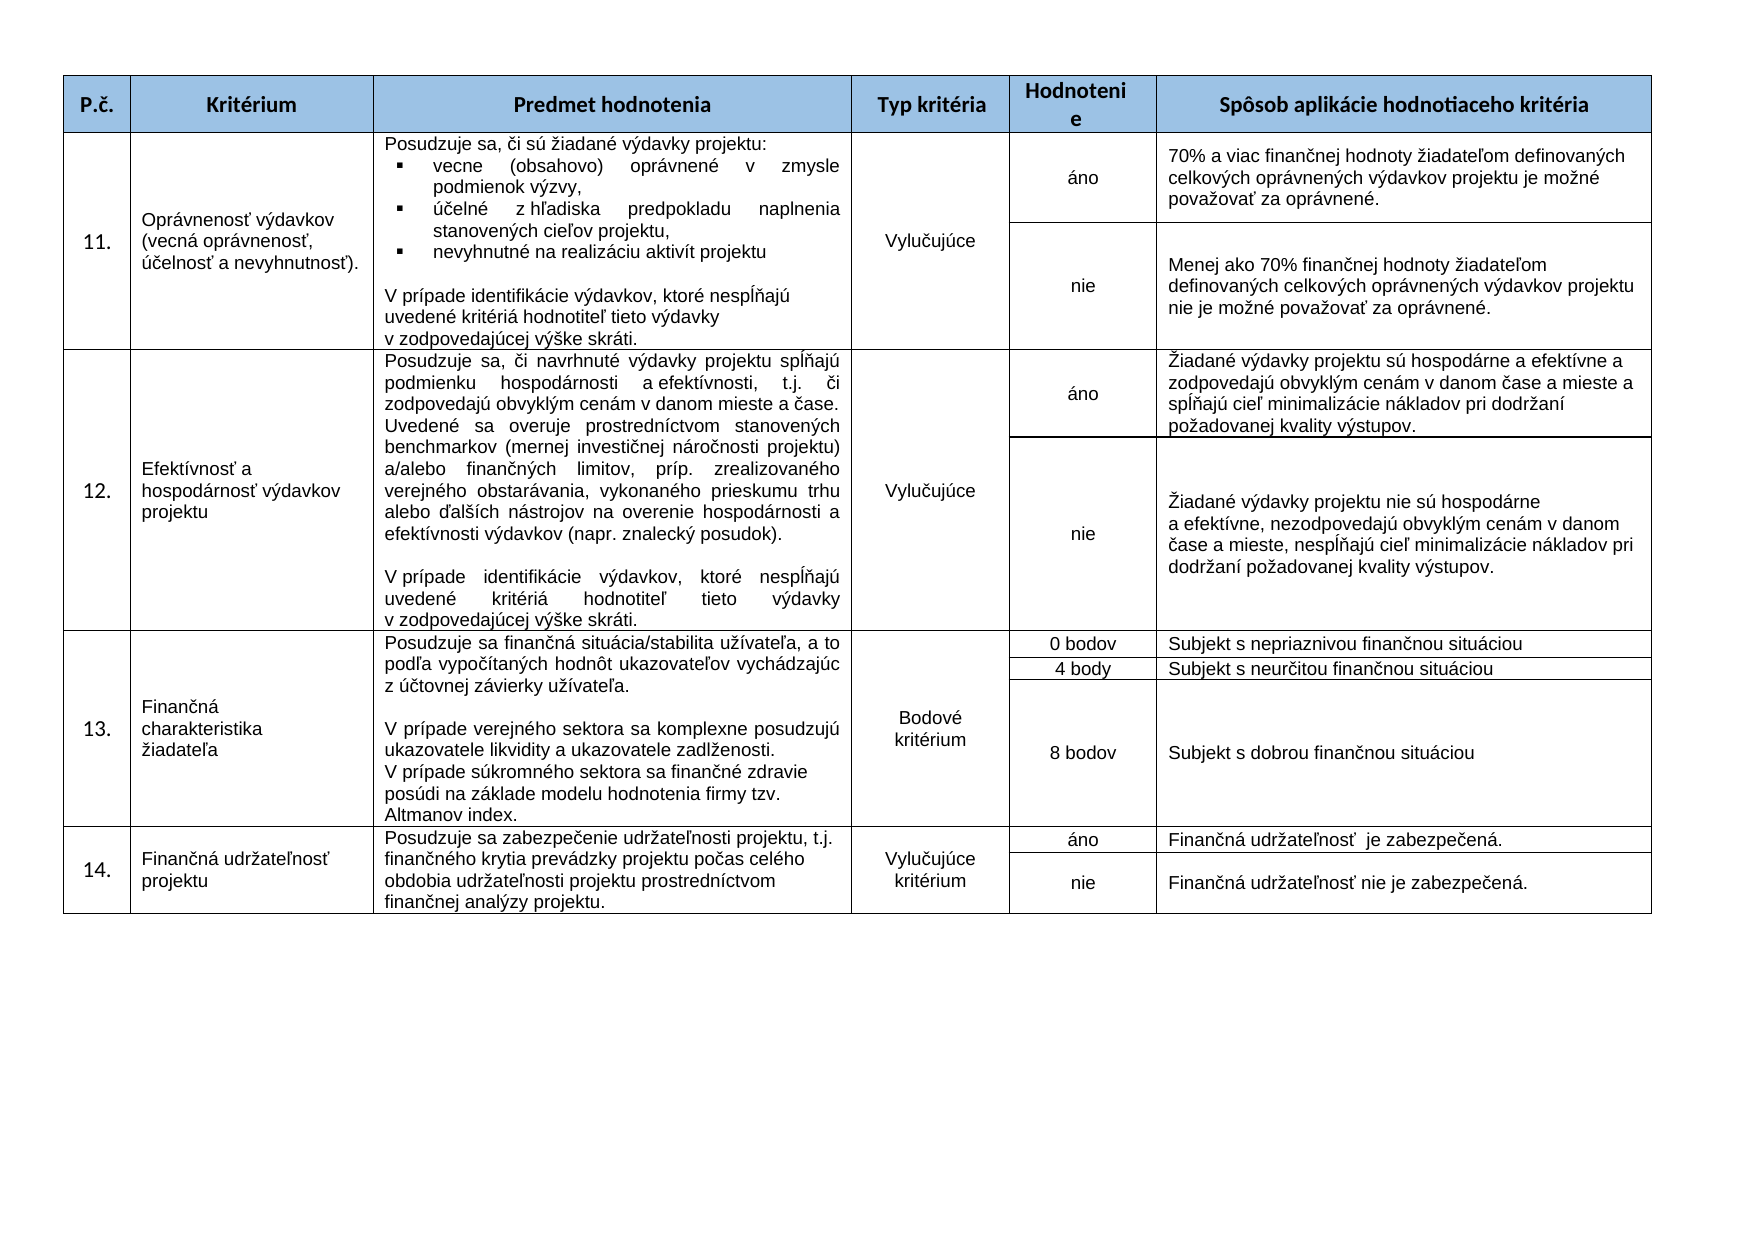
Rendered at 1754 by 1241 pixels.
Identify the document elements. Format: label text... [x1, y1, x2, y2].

table_cell 11. [64, 133, 130, 349]
table_cell 0 bodov [1010, 631, 1156, 657]
table_cell Efektívnosť a hospodárnosť výdavkov projektu [131, 350, 373, 630]
table_cell Vylučujúce kritérium [852, 827, 1009, 913]
table_header P.č. [64, 76, 130, 132]
table_cell Vylučujúce [852, 350, 1009, 630]
table_cell Žiadané výdavky projektu nie sú hospodárne a efektívne, nezodpovedajú obvyklým cenám v danom čase a mieste, nespĺňajú cieľ minimalizácie nákladov pri dodržaní požadovanej kvality výstupov. [1157, 438, 1651, 630]
table_cell 70% a viac finančnej hodnoty žiadateľom definovaných celkových oprávnených výdavkov projektu je možné považovať za oprávnené. [1157, 133, 1651, 222]
table_cell 14. [64, 827, 130, 913]
table_header Predmet hodnotenia [374, 76, 851, 132]
table_cell Posudzuje sa zabezpečenie udržateľnosti projektu, t.j. finančného krytia prevádzky projektu počas celého obdobia udržateľnosti projektu prostredníctvom finančnej analýzy projektu. [374, 827, 851, 913]
table_cell Finančná udržateľnosť projektu [131, 827, 373, 913]
table_cell Finančná udržateľnosť je zabezpečená. [1157, 827, 1651, 852]
table_cell Subjekt s neurčitou finančnou situáciou [1157, 658, 1651, 679]
table_cell Subjekt s nepriaznivou finančnou situáciou [1157, 631, 1651, 657]
table_cell 12. [64, 350, 130, 630]
table_cell 4 body [1010, 658, 1156, 679]
table_cell Posudzuje sa finančná situácia/stabilita užívateľa, a to podľa vypočítaných hodnôt ukazovateľov vychádzajúc z účtovnej závierky užívateľa. V prípade verejného sektora sa komplexne posudzujú ukazovatele likvidity a ukazovatele zadlženosti. V prípade súkromného sektora sa finančné zdravie posúdi na základe modelu hodnotenia firmy tzv. Altmanov index. [374, 631, 851, 826]
table_cell Menej ako 70% finančnej hodnoty žiadateľom definovaných celkových oprávnených výdavkov projektu nie je možné považovať za oprávnené. [1157, 223, 1651, 349]
table_cell Subjekt s dobrou finančnou situáciou [1157, 680, 1651, 826]
table_cell Žiadané výdavky projektu sú hospodárne a efektívne a zodpovedajú obvyklým cenám v danom čase a mieste a spĺňajú cieľ minimalizácie nákladov pri dodržaní požadovanej kvality výstupov. [1157, 350, 1651, 436]
table_cell Oprávnenosť výdavkov (vecná oprávnenosť, účelnosť a nevyhnutnosť). [131, 133, 373, 349]
table_cell Finančná charakteristika žiadateľa [131, 631, 373, 826]
table_cell nie [1010, 853, 1156, 913]
table_cell 8 bodov [1010, 680, 1156, 826]
table_header Kritérium [131, 76, 373, 132]
table_cell Posudzuje sa, či navrhnuté výdavky projektu spĺňajú podmienku hospodárnosti a efektívnosti, t.j. či zodpovedajú obvyklým cenám v danom mieste a čase. Uvedené sa overuje prostredníctvom stanovených benchmarkov (mernej investičnej náročnosti projektu) a/alebo finančných limitov, príp. zrealizovaného verejného obstarávania, vykonaného prieskumu trhu alebo ďalších nástrojov na overenie hospodárnosti a efektívnosti výdavkov (napr. znalecký posudok). V prípade identifikácie výdavkov, ktoré nespĺňajú uvedené kritériá hodnotiteľ tieto výdavky v zodpovedajúcej výške skráti. [374, 350, 851, 630]
table_cell áno [1010, 827, 1156, 852]
table_cell Bodové kritérium [852, 631, 1009, 826]
table_cell áno [1010, 133, 1156, 222]
table_header Spôsob aplikácie hodnotiaceho kritéria [1157, 76, 1651, 132]
table_cell Vylučujúce [852, 133, 1009, 349]
table_cell Posudzuje sa, či sú žiadané výdavky projektu: vecne (obsahovo) oprávnené v zmysle podmienok výzvy, účelné z hľadiska predpokladu naplnenia stanovených cieľov projektu, nevyhnutné na realizáciu aktivít projektu V prípade identifikácie výdavkov, ktoré nespĺňajú uvedené kritériá hodnotiteľ tieto výdavky v zodpovedajúcej výške skráti. [374, 133, 851, 349]
table_cell Finančná udržateľnosť nie je zabezpečená. [1157, 853, 1651, 913]
table_cell nie [1010, 223, 1156, 349]
table_cell 13. [64, 631, 130, 826]
table_header Hodnotenie [1010, 76, 1156, 132]
table_cell áno [1010, 350, 1156, 436]
table_header Typ kritéria [852, 76, 1009, 132]
table_cell nie [1010, 438, 1156, 630]
